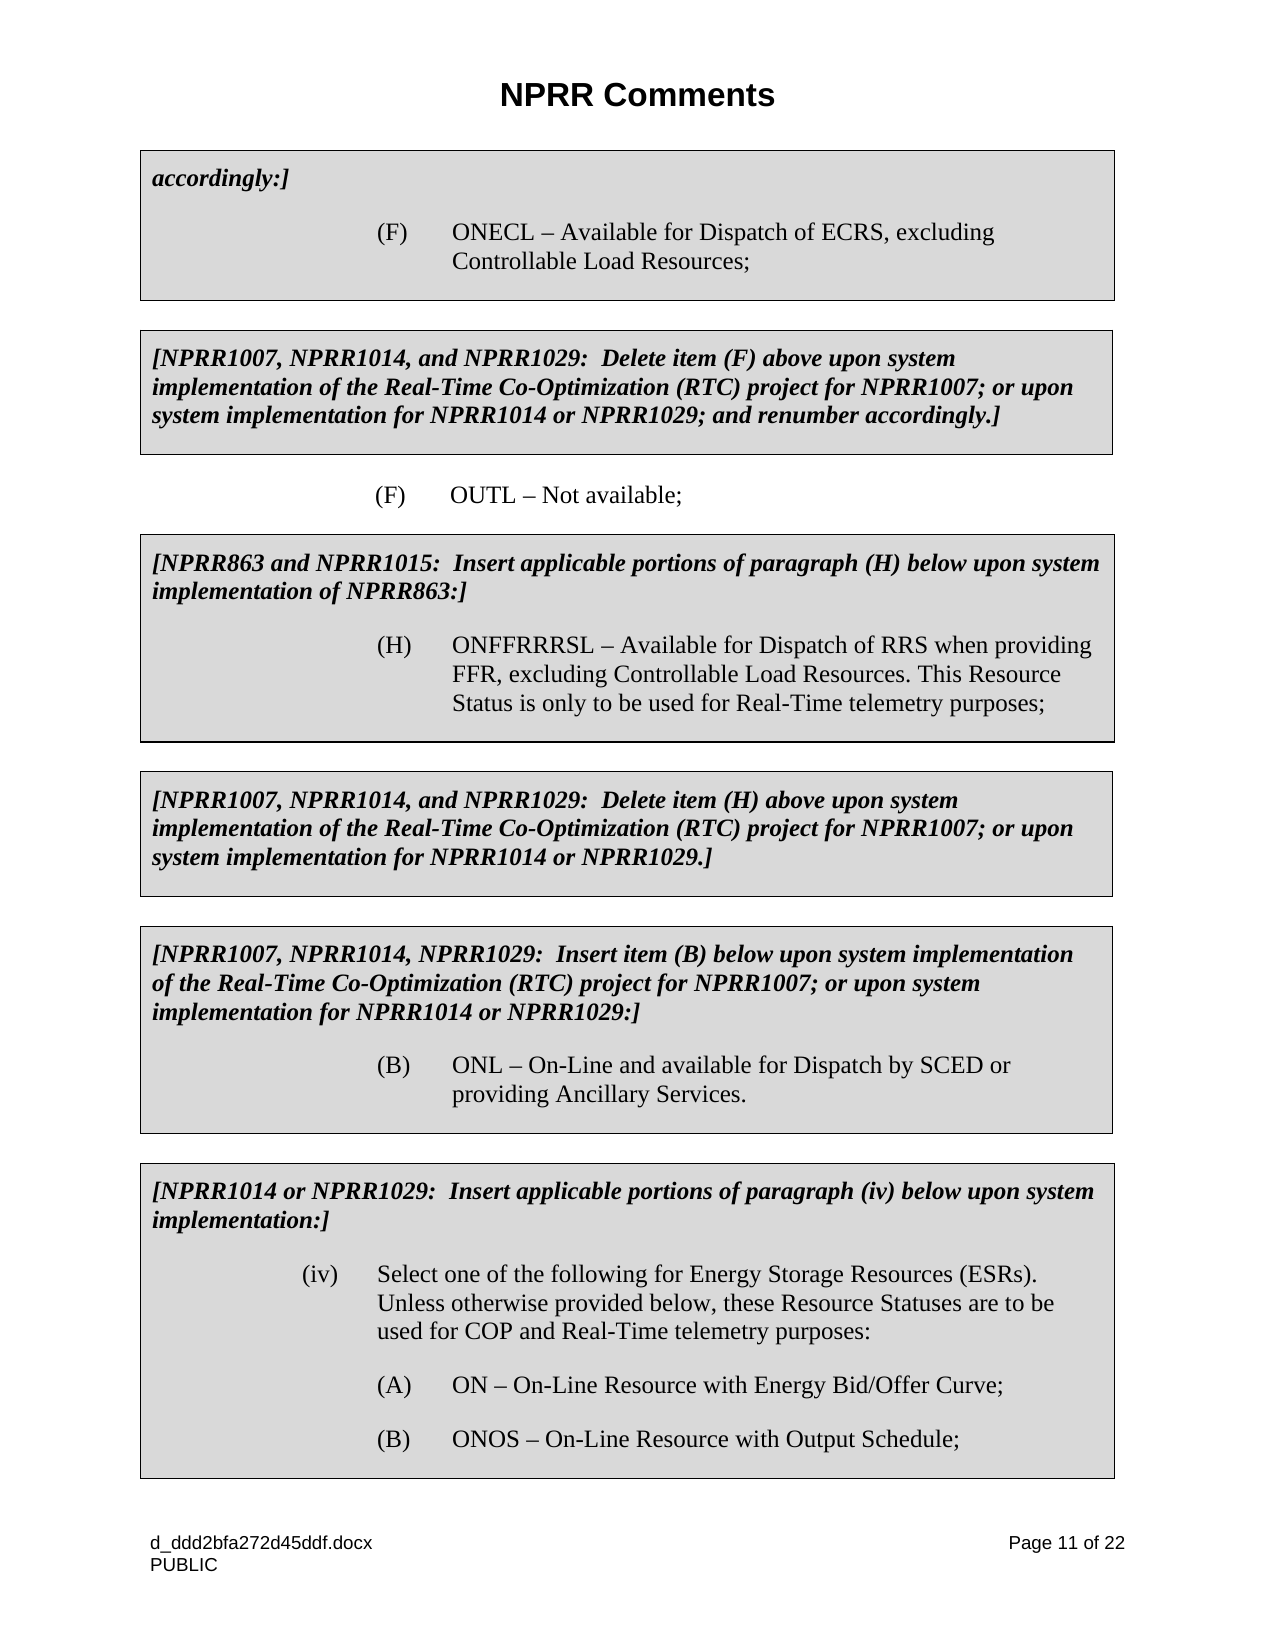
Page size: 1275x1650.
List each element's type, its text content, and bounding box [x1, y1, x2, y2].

table_header [NPRR1007, NPRR1014, NPRR1029: Insert item (B) below upon system implementation of the Real-Time Co-Optimization (RTC) project for NPRR1007; or upon system implementation for NPRR1014 or NPRR1029:] (B) ONL – On-Line and available for Dispatch by SCED or providing Ancillary Services. [141, 927, 1112, 1133]
text (F) OUTL – Not available; [375, 480, 1125, 509]
table_header [NPRR1007, NPRR1014, and NPRR1029: Delete item (F) above upon system implementation of the Real-Time Co-Optimization (RTC) project for NPRR1007; or upon system implementation for NPRR1014 or NPRR1029; and renumber accordingly.] [141, 331, 1112, 454]
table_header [141, 151, 1114, 300]
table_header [141, 1164, 1114, 1478]
table_header [NPRR863 and NPRR1015: Insert applicable portions of paragraph (H) below upon system implementation of NPRR863:] (H) ONFFRRRSL – Available for Dispatch of RRS when providing FFR, excluding Controllable Load Resources. This Resource Status is only to be used for Real-Time telemetry purposes; [141, 535, 1114, 741]
table_header [NPRR1007, NPRR1014, and NPRR1029: Delete item (H) above upon system implementation of the Real-Time Co-Optimization (RTC) project for NPRR1007; or upon system implementation for NPRR1014 or NPRR1029.] [141, 772, 1112, 896]
